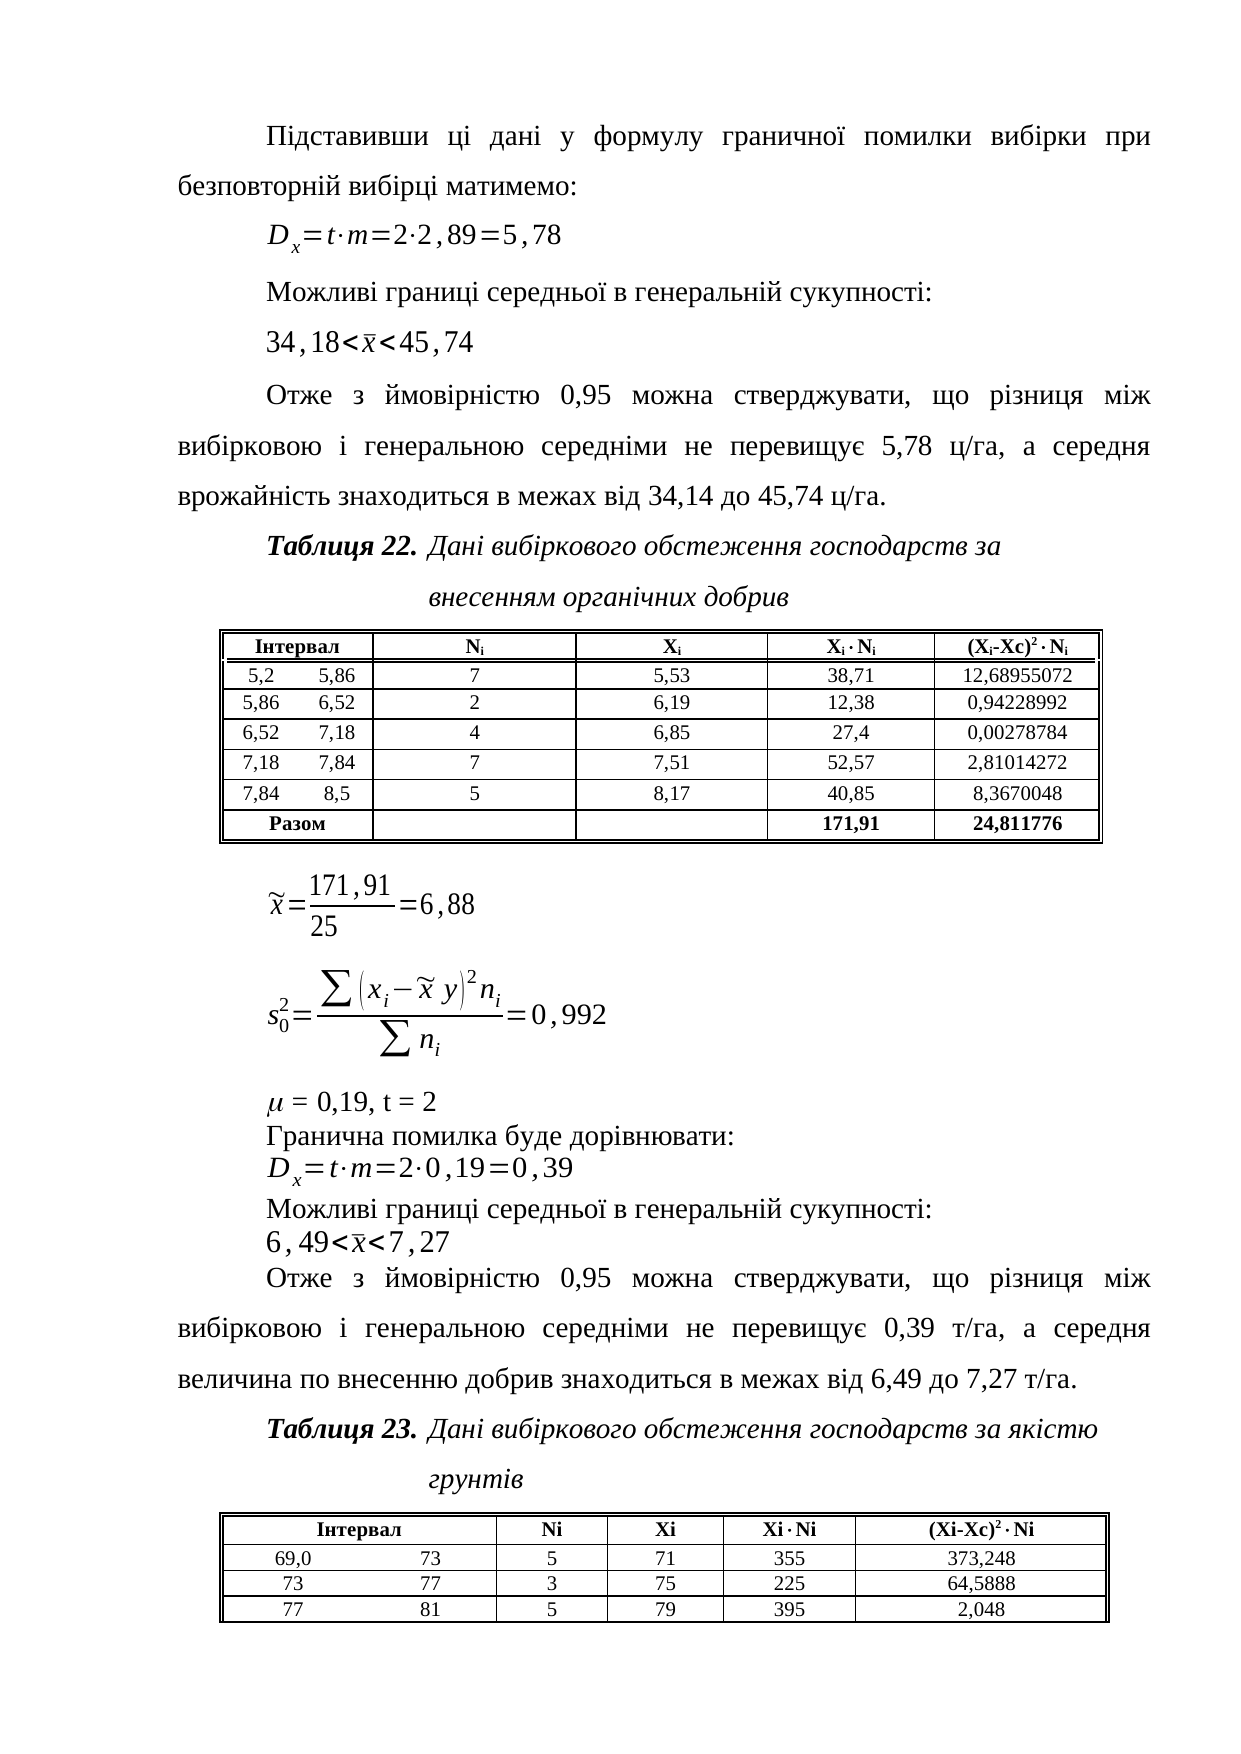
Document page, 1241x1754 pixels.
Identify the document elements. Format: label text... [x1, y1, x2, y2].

table_cell 0,00278784 [935, 720, 1098, 748]
table_cell 7,18 [224, 750, 300, 779]
table_cell 6,52 [224, 720, 300, 748]
table_cell 7,84 [224, 780, 300, 809]
table_header Інтервал [224, 1517, 496, 1544]
table_cell 171,91 [768, 811, 934, 839]
table_header (Xi-Xс)2Ni [935, 634, 1098, 658]
table_cell 69,0 [224, 1545, 364, 1569]
text Таблиця 23. Дані вибіркового обстеження господарств за якістю грунтів [266, 1411, 1122, 1495]
table_cell 71 [608, 1545, 723, 1569]
table_cell 64,5888 [856, 1571, 1105, 1595]
table_cell 73 [224, 1571, 364, 1595]
table_cell 40,85 [768, 780, 934, 809]
text Гранична помилка буде дорівнювати: [177, 1118, 1152, 1152]
table_cell 12,68955072 [935, 658, 1101, 688]
table_header XiNi [724, 1517, 855, 1544]
table_cell 355 [724, 1545, 855, 1569]
table_cell 38,71 [768, 663, 934, 688]
table_cell [374, 811, 575, 839]
table_header (Xi-Xс)2Ni [856, 1517, 1105, 1544]
text Можливі границі середньої в генеральній сукупності: [177, 1191, 1152, 1224]
table_cell 75 [608, 1571, 723, 1595]
table_cell 24,811776 [935, 811, 1098, 839]
table_header Xi [608, 1517, 723, 1544]
table_cell 77 [364, 1571, 496, 1595]
table_header Ni [374, 634, 575, 658]
text = 0,19, t = 2 [177, 1085, 1152, 1118]
table_cell 5,53 [577, 663, 767, 688]
table_header XiNi [768, 634, 934, 658]
table_cell 8,3670048 [935, 780, 1098, 809]
table_cell 7,51 [577, 750, 767, 779]
text Підставивши ці дані у формулу граничної помилки вибірки при безповторній вибірці матимемо: [177, 118, 1152, 202]
table_cell 0,94228992 [935, 690, 1098, 718]
table_header Xi [577, 634, 767, 658]
table_cell [577, 811, 767, 839]
table_cell 8,5 [300, 780, 372, 809]
table_cell 8,17 [577, 780, 767, 809]
table_cell 12,38 [768, 690, 934, 718]
table_cell 7 [374, 750, 575, 779]
table_cell Разом [224, 811, 372, 839]
table_cell 225 [724, 1571, 855, 1595]
table_cell 2,048 [856, 1597, 1105, 1621]
table_cell 73 [364, 1545, 496, 1569]
table_cell 5 [374, 780, 575, 809]
table_header Інтервал [224, 634, 372, 658]
table_cell 52,57 [768, 750, 934, 779]
table_cell 7,84 [300, 750, 372, 779]
table_cell 2,81014272 [935, 750, 1098, 779]
text Отже з ймовірністю 0,95 можна стверджувати, що різниця між вибірковою і генеральною середніми не перевищує 0,39 т/га, а середня величина по внесенню добрив знаходиться в межах від 6,49 до 7,27 т/га. [177, 1260, 1152, 1394]
table_cell 7,18 [300, 720, 372, 748]
table_cell 6,85 [577, 720, 767, 748]
table_cell 81 [364, 1597, 496, 1621]
table_cell 5 [497, 1597, 607, 1621]
table_cell 5,86 [300, 663, 372, 688]
text Можливі границі середньої в генеральній сукупності: [177, 274, 1152, 308]
table_cell 2 [374, 690, 575, 718]
table_cell 395 [724, 1597, 855, 1621]
table_cell 79 [608, 1597, 723, 1621]
table_cell 5,2 [222, 658, 300, 688]
text Таблиця 22. Дані вибіркового обстеження господарств за внесенням органічних добрив [266, 528, 1122, 612]
table_cell 373,248 [856, 1545, 1105, 1569]
table_cell 5 [497, 1545, 607, 1569]
table_cell 27,4 [768, 720, 934, 748]
table_cell 7 [374, 663, 575, 688]
table_cell 6,52 [300, 690, 372, 718]
table_cell 3 [497, 1571, 607, 1595]
text Отже з ймовірністю 0,95 можна стверджувати, що різниця між вибірковою і генеральною середніми не перевищує 5,78 ц/га, а середня врожайність знаходиться в межах від 34,14 до 45,74 ц/га. [177, 378, 1152, 512]
table_cell 4 [374, 720, 575, 748]
table_cell 6,19 [577, 690, 767, 718]
table_cell 77 [224, 1597, 364, 1621]
table_header Ni [497, 1517, 607, 1544]
table_cell 5,86 [224, 690, 300, 718]
